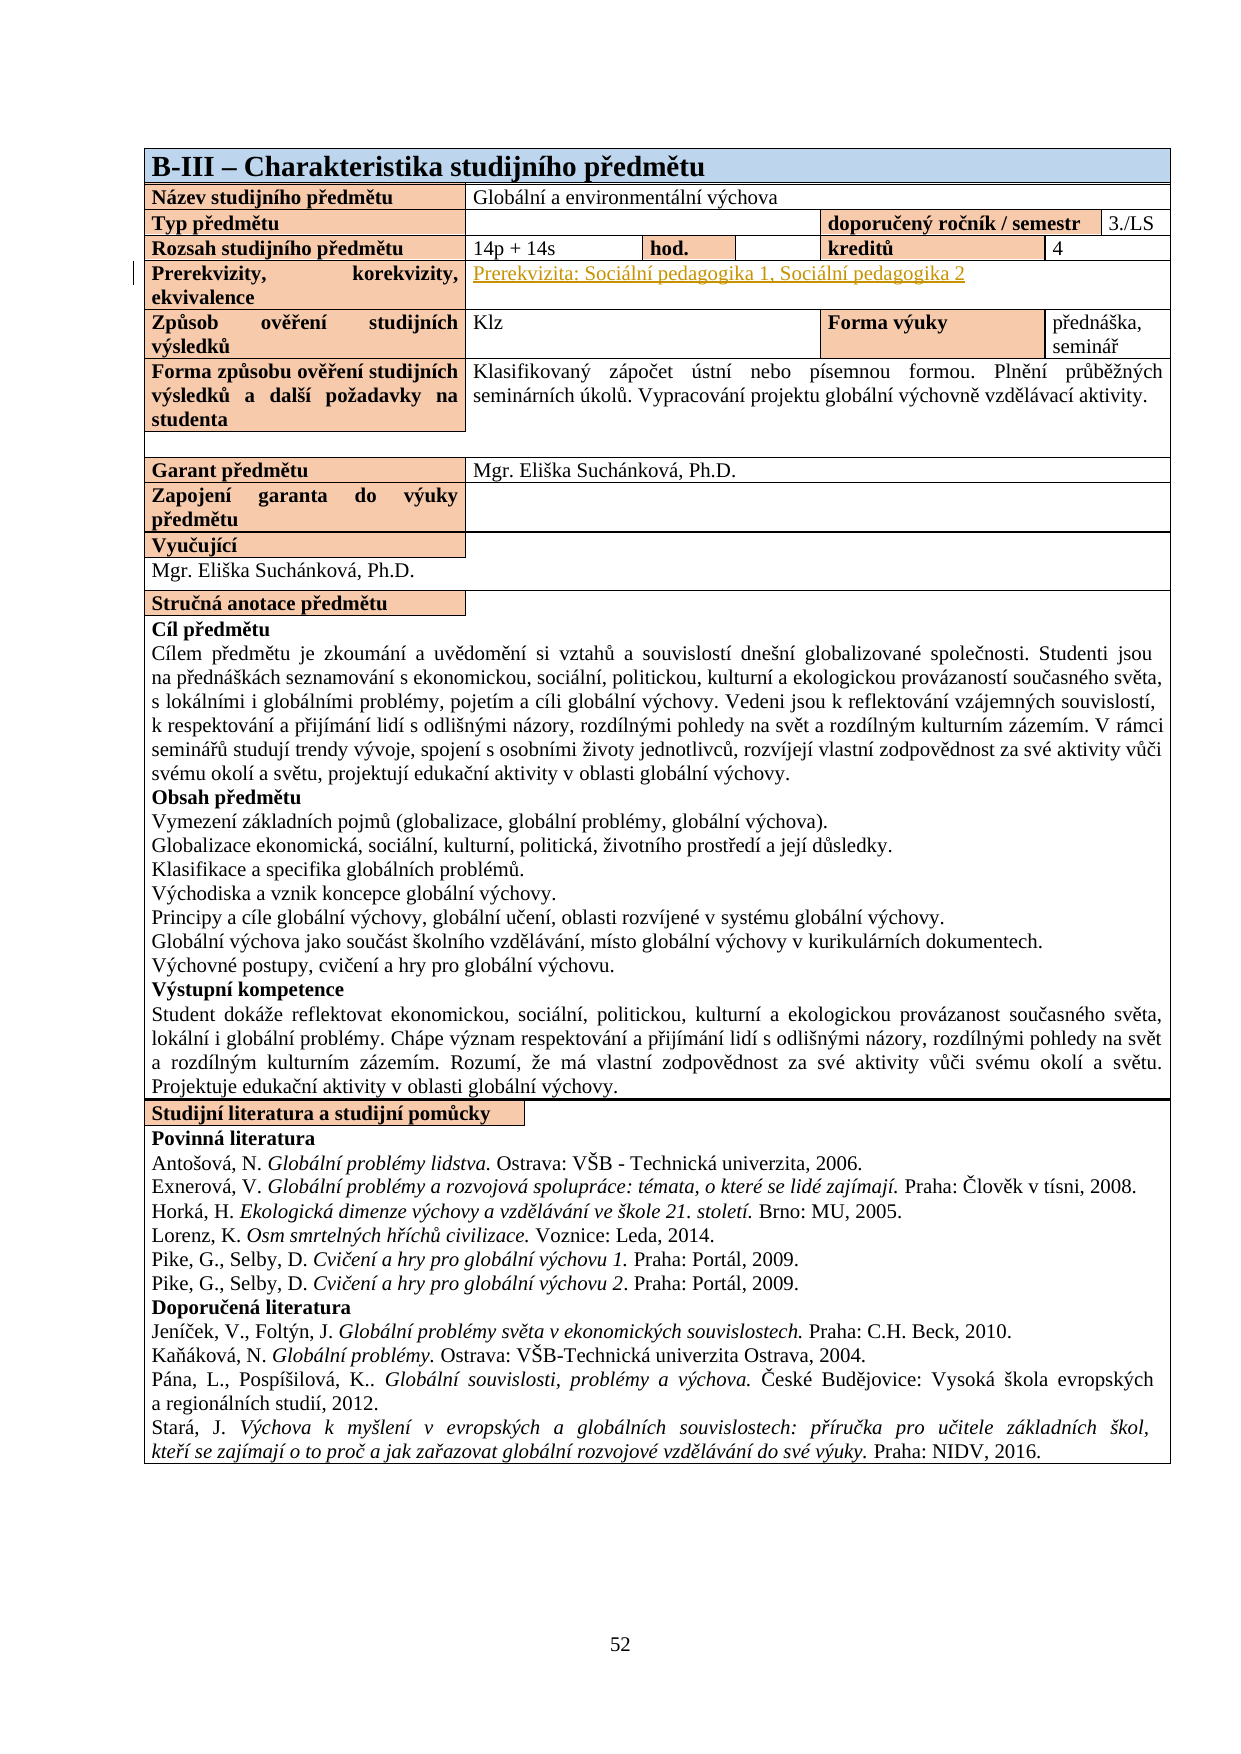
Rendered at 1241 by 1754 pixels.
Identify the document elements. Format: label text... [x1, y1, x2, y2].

table_cell Forma výuky [821, 310, 1044, 358]
table_cell doporučený ročník / semestr [821, 210, 1101, 234]
table_cell [736, 236, 820, 259]
table_cell Mgr. Eliška Suchánková, Ph.D. [145, 557, 1170, 590]
table_cell Typ předmětu [145, 210, 465, 234]
table_cell [466, 533, 1170, 557]
table_cell Vyučující [145, 533, 465, 557]
table_cell 3./LS [1102, 210, 1170, 234]
table_cell [525, 1101, 1170, 1125]
table_cell [466, 210, 820, 234]
table_cell kreditů [821, 236, 1044, 259]
table_cell Rozsah studijního předmětu [145, 236, 465, 259]
table_cell 14p + 14s [466, 236, 642, 259]
table_cell [466, 261, 1170, 309]
table_cell [145, 431, 1170, 457]
table_cell Klasifikovaný zápočet ústní nebo písemnou formou. Plnění průběžných seminárních úkolů. Vypracování projektu globální výchovně vzdělávací aktivity. [466, 359, 1170, 431]
table_cell [466, 483, 1170, 531]
table_cell přednáška, seminář [1046, 310, 1170, 358]
table_cell Zapojení garanta do výuky předmětu [145, 483, 465, 531]
table_cell 4 [1046, 236, 1170, 259]
table_cell Mgr. Eliška Suchánková, Ph.D. [466, 458, 1170, 482]
table_cell Způsob ověření studijních výsledků [145, 310, 465, 358]
table_header B-III – Charakteristika studijního předmětu [145, 149, 1170, 182]
table_cell Prerekvizity, korekvizity, ekvivalence [145, 261, 465, 309]
table_cell Forma způsobu ověření studijních výsledků a další požadavky na studenta [145, 359, 465, 431]
table_cell Studijní literatura a studijní pomůcky [145, 1101, 524, 1125]
table_cell Garant předmětu [145, 458, 465, 482]
table_cell Název studijního předmětu [145, 185, 465, 209]
table_cell Globální a environmentální výchova [466, 185, 1170, 209]
table_cell Stručná anotace předmětu [145, 591, 465, 615]
table_cell Povinná literatura Antošová, N. Globální problémy lidstva. Ostrava: VŠB - Technická univerzita, 2006. Exnerová, V. Globální problémy a rozvojová spolupráce: témata, o které se lidé zajímají. Praha: Člověk v tísni, 2008. Horká, H. Ekologická dimenze výchovy a vzdělávání ve škole 21. století. Brno: MU, 2005. Lorenz, K. Osm smrtelných hříchů civilizace. Voznice: Leda, 2014. Pike, G., Selby, D. Cvičení a hry pro globální výchovu 1. Praha: Portál, 2009. Pike, G., Selby, D. Cvičení a hry pro globální výchovu 2. Praha: Portál, 2009. Doporučená literatura Jeníček, V., Foltýn, J. Globální problémy světa v ekonomických souvislostech. Praha: C.H. Beck, 2010. Kaňáková, N. Globální problémy. Ostrava: VŠB-Technická univerzita Ostrava, 2004. Pána, L., Pospíšilová, K.. Globální souvislosti, problémy a výchova. České Budějovice: Vysoká škola evropských a regionálních studií, 2012. Stará, J. Výchova k myšlení v evropských a globálních souvislostech: příručka pro učitele základních škol, kteří se zajímají o to proč a jak zařazovat globální rozvojové vzdělávání do své výuky. Praha: NIDV, 2016. [145, 1125, 1170, 1463]
table_cell Cíl předmětu Cílem předmětu je zkoumání a uvědomění si vztahů a souvislostí dnešní globalizované společnosti. Studenti jsou na přednáškách seznamování s ekonomickou, sociální, politickou, kulturní a ekologickou provázaností současného světa, s lokálními i globálními problémy, pojetím a cíli globální výchovy. Vedeni jsou k reflektování vzájemných souvislostí, k respektování a přijímání lidí s odlišnými názory, rozdílnými pohledy na svět a rozdílným kulturním zázemím. V rámci seminářů studují trendy vývoje, spojení s osobními životy jednotlivců, rozvíjejí vlastní zodpovědnost za své aktivity vůči svému okolí a světu, projektují edukační aktivity v oblasti globální výchovy. Obsah předmětu Vymezení základních pojmů (globalizace, globální problémy, globální výchova). Globalizace ekonomická, sociální, kulturní, politická, životního prostředí a její důsledky. Klasifikace a specifika globálních problémů. Východiska a vznik koncepce globální výchovy. Principy a cíle globální výchovy, globální učení, oblasti rozvíjené v systému globální výchovy. Globální výchova jako součást školního vzdělávání, místo globální výchovy v kurikulárních dokumentech. Výchovné postupy, cvičení a hry pro globální výchovu. Výstupní kompetence Student dokáže reflektovat ekonomickou, sociální, politickou, kulturní a ekologickou provázanost současného světa, lokální i globální problémy. Chápe význam respektování a přijímání lidí s odlišnými názory, rozdílnými pohledy na svět a rozdílným kulturním zázemím. Rozumí, že má vlastní zodpovědnost za své aktivity vůči svému okolí a světu. Projektuje edukační aktivity v oblasti globální výchovy. [145, 615, 1170, 1098]
table_cell [466, 591, 1170, 615]
table_cell Klz [466, 310, 820, 358]
table_cell hod. [643, 236, 735, 259]
